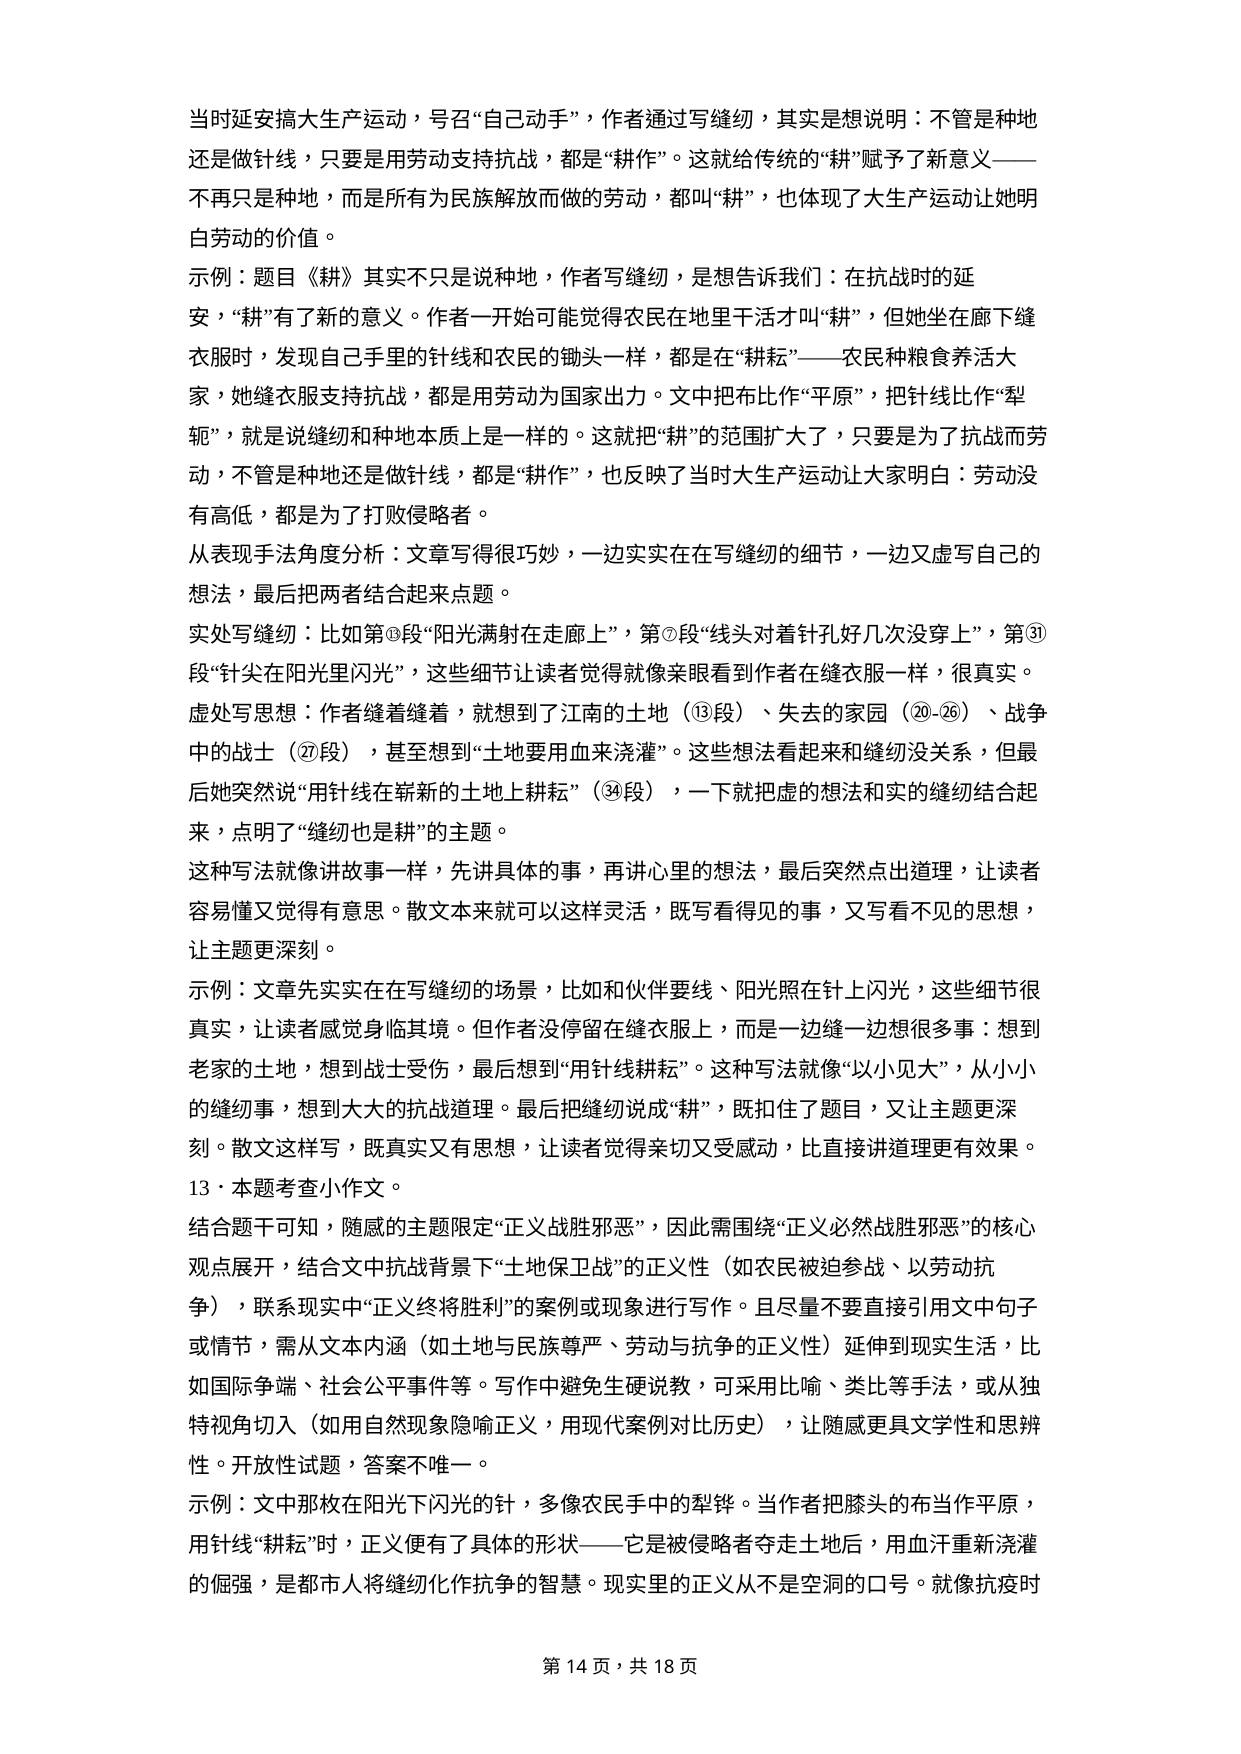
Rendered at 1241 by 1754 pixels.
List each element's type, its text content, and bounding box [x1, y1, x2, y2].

text 虚处写思想：作者缝着缝着，就想到了江南的土地（⑬段）、失去的家园（⑳-㉖）、战争中的战士（㉗段），甚至想到“土地要用血来浇灌”。这些想法看起来和缝纫没关系，但最后她突然说“用针线在崭新的土地上耕耘”（㉞段），一下就把虚的想法和实的缝纫结合起来，点明了“缝纫也是耕”的主题。 [188, 698, 1052, 846]
text 结合题干可知，随感的主题限定“正义战胜邪恶”，因此需围绕“正义必然战胜邪恶”的核心观点展开，结合文中抗战背景下“土地保卫战”的正义性（如农民被迫参战、以劳动抗争），联系现实中“正义终将胜利”的案例或现象进行写作。且尽量不要直接引用文中句子或情节，需从文本内涵（如土地与民族尊严、劳动与抗争的正义性）延伸到现实生活，比如国际争端、社会公平事件等。写作中避免生硬说教，可采用比喻、类比等手法，或从独特视角切入（如用自然现象隐喻正义，用现代案例对比历史），让随感更具文学性和思辨性。开放性试题，答案不唯一。 [188, 1212, 1052, 1479]
text 示例：题目《耕》其实不只是说种地，作者写缝纫，是想告诉我们：在抗战时的延安，“耕”有了新的意义。作者一开始可能觉得农民在地里干活才叫“耕”，但她坐在廊下缝衣服时，发现自己手里的针线和农民的锄头一样，都是在“耕耘”——农民种粮食养活大家，她缝衣服支持抗战，都是用劳动为国家出力。文中把布比作“平原”，把针线比作“犁轭”，就是说缝纫和种地本质上是一样的。这就把“耕”的范围扩大了，只要是为了抗战而劳动，不管是种地还是做针线，都是“耕作”，也反映了当时大生产运动让大家明白：劳动没有高低，都是为了打败侵略者。 [188, 262, 1052, 529]
text 从表现手法角度分析：文章写得很巧妙，一边实实在在写缝纫的细节，一边又虚写自己的想法，最后把两者结合起来点题。 [188, 539, 1052, 609]
text 实处写缝纫：比如第⑬段“阳光满射在走廊上”，第⑦段“线头对着针孔好几次没穿上”，第㉛段“针尖在阳光里闪光”，这些细节让读者觉得就像亲眼看到作者在缝衣服一样，很真实。 [188, 618, 1052, 688]
text 当时延安搞大生产运动，号召“自己动手”，作者通过写缝纫，其实是想说明：不管是种地还是做针线，只要是用劳动支持抗战，都是“耕作”。这就给传统的“耕”赋予了新意义——不再只是种地，而是所有为民族解放而做的劳动，都叫“耕”，也体现了大生产运动让她明白劳动的价值。 [188, 104, 1052, 252]
text 示例：文章先实实在在写缝纫的场景，比如和伙伴要线、阳光照在针上闪光，这些细节很真实，让读者感觉身临其境。但作者没停留在缝衣服上，而是一边缝一边想很多事：想到老家的土地，想到战士受伤，最后想到“用针线耕耘”。这种写法就像“以小见大”，从小小的缝纫事，想到大大的抗战道理。最后把缝纫说成“耕”，既扣住了题目，又让主题更深刻。散文这样写，既真实又有思想，让读者觉得亲切又受感动，比直接讲道理更有效果。 [188, 975, 1052, 1163]
text 13．本题考查小作文。 [188, 1173, 1052, 1202]
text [188, 1489, 1052, 1598]
text 这种写法就像讲故事一样，先讲具体的事，再讲心里的想法，最后突然点出道理，让读者容易懂又觉得有意思。散文本来就可以这样灵活，既写看得见的事，又写看不见的思想，让主题更深刻。 [188, 856, 1052, 965]
